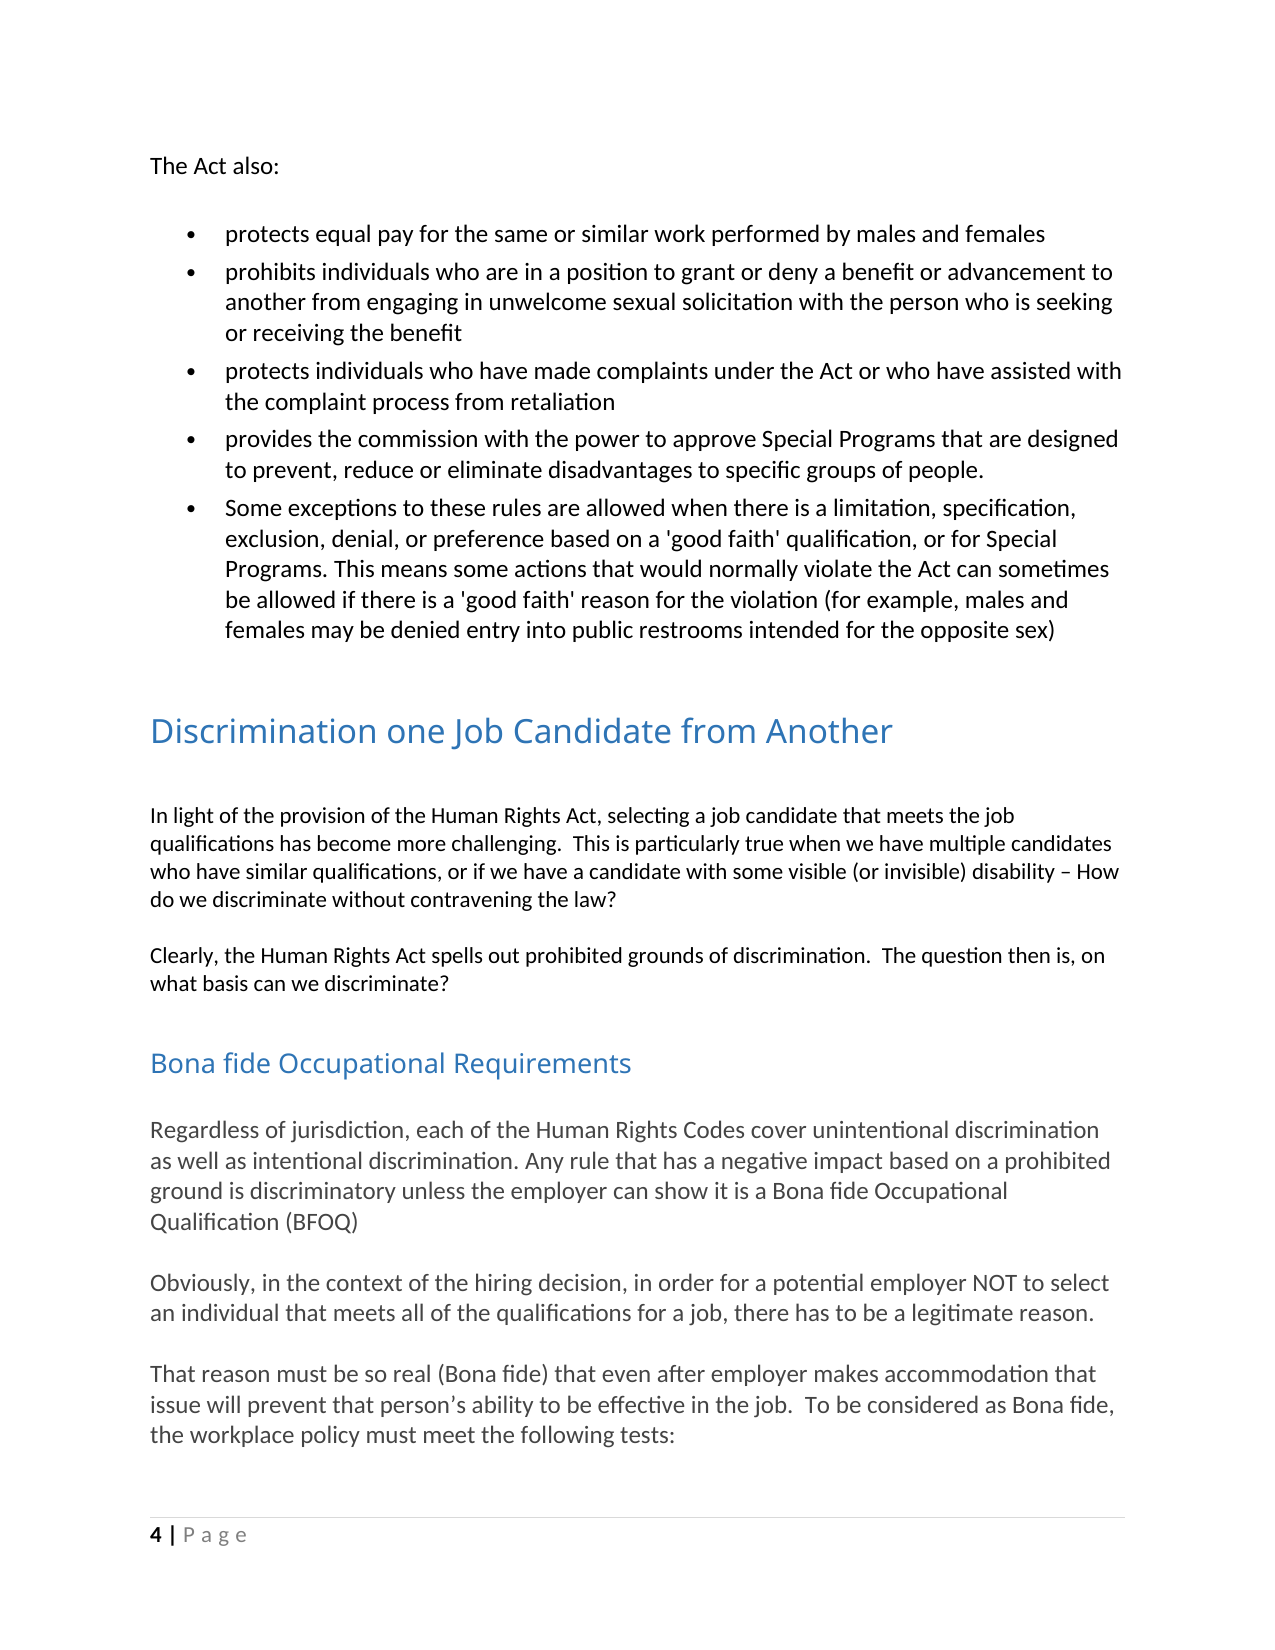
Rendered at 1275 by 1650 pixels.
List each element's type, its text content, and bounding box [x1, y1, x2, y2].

list provides the commission with the power to approve Special Programs that are designed to prevent, reduce or eliminate disadvantages to specific groups of people. [187, 424, 1125, 485]
list protects individuals who have made complaints under the Act or who have assisted with the complaint process from retaliation [187, 355, 1125, 416]
text The Act also: [150, 150, 1125, 181]
text Clearly, the Human Rights Act spells out prohibited grounds of discrimination. The question then is, on what basis can we discriminate? [150, 941, 1125, 997]
text In light of the provision of the Human Rights Act, selecting a job candidate that meets the job qualifications has become more challenging. This is particularly true when we have multiple candidates who have similar qualifications, or if we have a candidate with some visible (or invisible) disability – How do we discriminate without contravening the law? [150, 801, 1125, 913]
list prohibits individuals who are in a position to grant or deny a benefit or advancement to another from engaging in unwelcome sexual solicitation with the person who is seeking or receiving the benefit [187, 256, 1125, 348]
text That reason must be so real (Bona fide) that even after employer makes accommodation that issue will prevent that person’s ability to be effective in the job. To be considered as Bona fide, the workplace policy must meet the following tests: [150, 1358, 1125, 1450]
subtitle Discrimination one Job Candidate from Another [150, 708, 1125, 753]
text Obviously, in the context of the hiring decision, in order for a potential employer NOT to select an individual that meets all of the qualifications for a job, there has to be a legitimate reason. [150, 1267, 1125, 1328]
list Some exceptions to these rules are allowed when there is a limitation, specification, exclusion, denial, or preference based on a 'good faith' qualification, or for Special Programs. This means some actions that would normally violate the Act can sometimes be allowed if there is a 'good faith' reason for the violation (for example, males and females may be denied entry into public restrooms intended for the opposite sex) [187, 492, 1125, 645]
text Regardless of jurisdiction, each of the Human Rights Codes cover unintentional discrimination as well as intentional discrimination. Any rule that has a negative impact based on a prohibited ground is discriminatory unless the employer can show it is a Bona fide Occupational Qualification (BFOQ) [150, 1114, 1125, 1236]
list protects equal pay for the same or similar work performed by males and females [187, 218, 1125, 248]
subtitle Bona fide Occupational Requirements [150, 1044, 1125, 1081]
